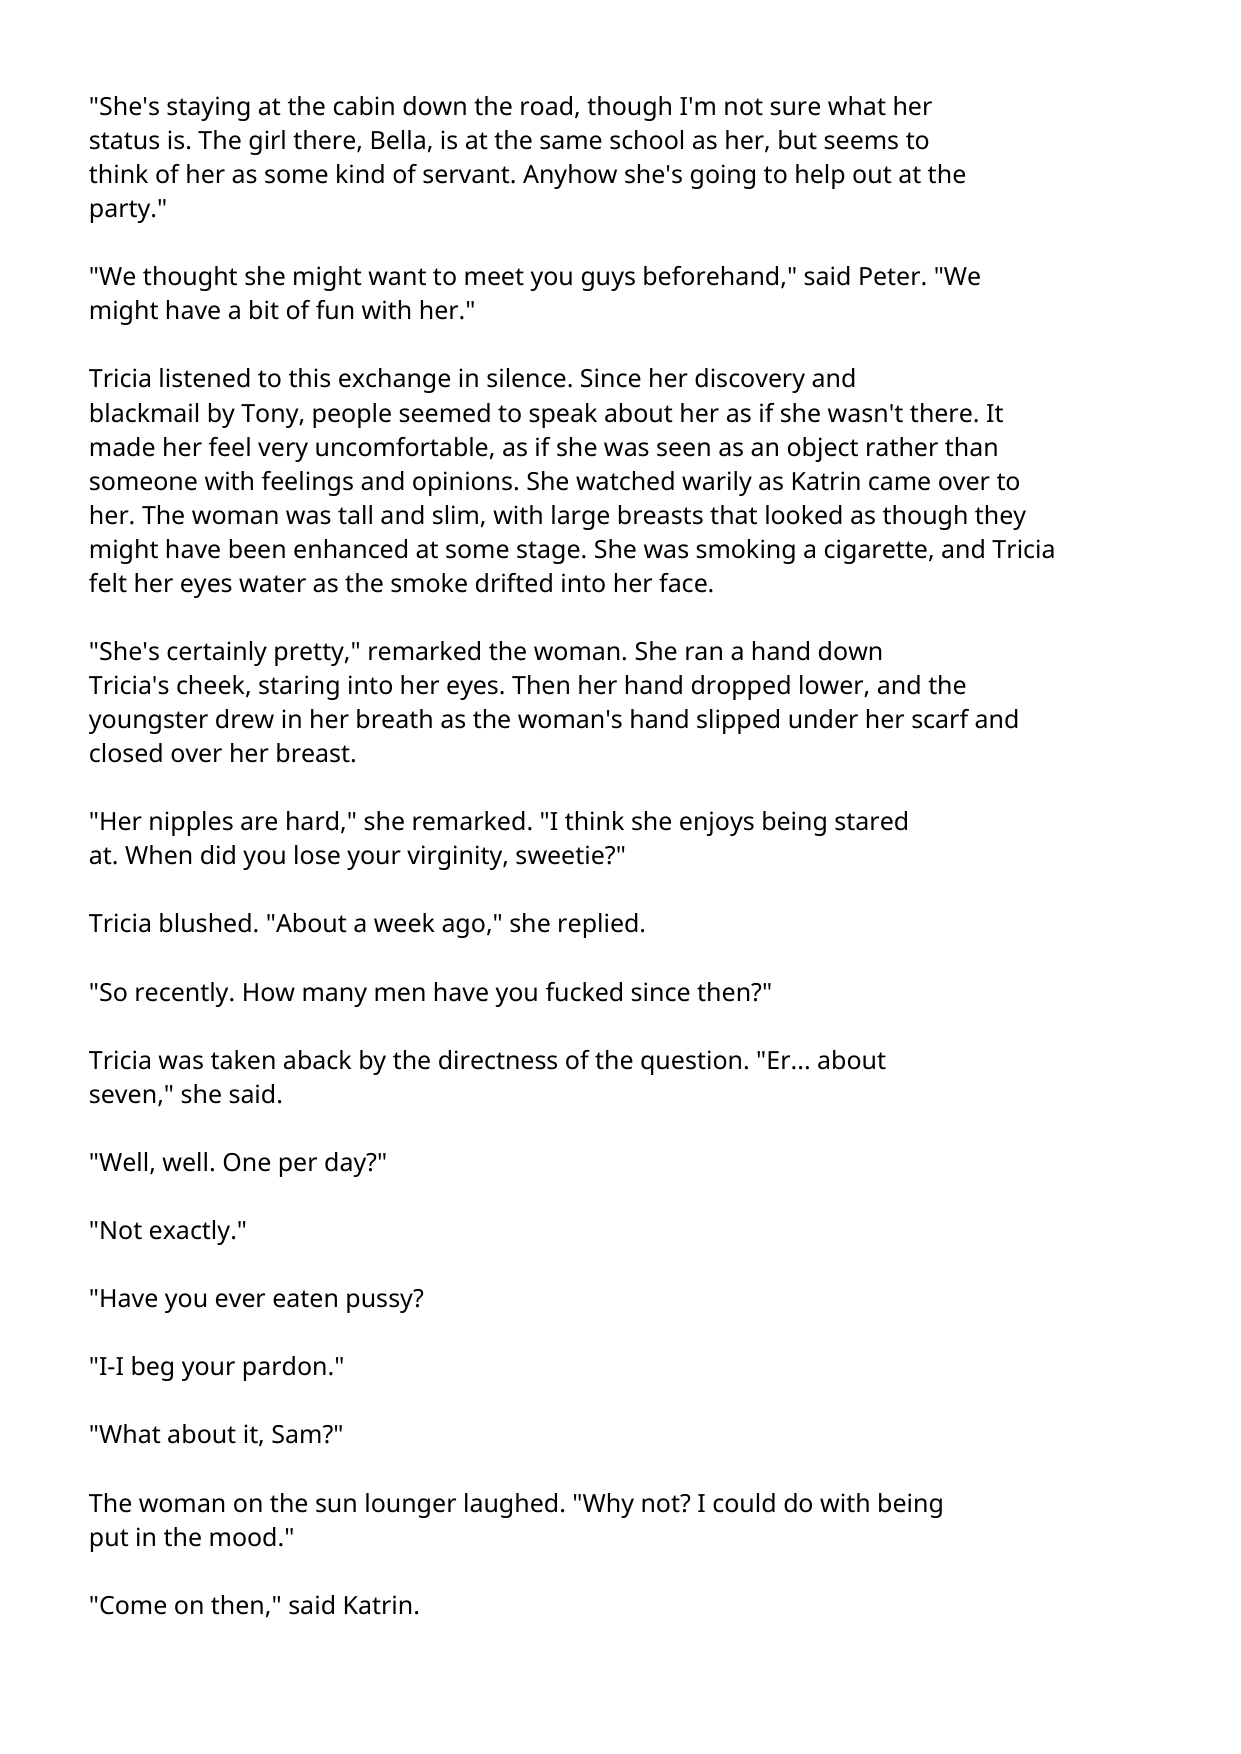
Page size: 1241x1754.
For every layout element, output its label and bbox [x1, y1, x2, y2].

text [89, 89, 1152, 1656]
